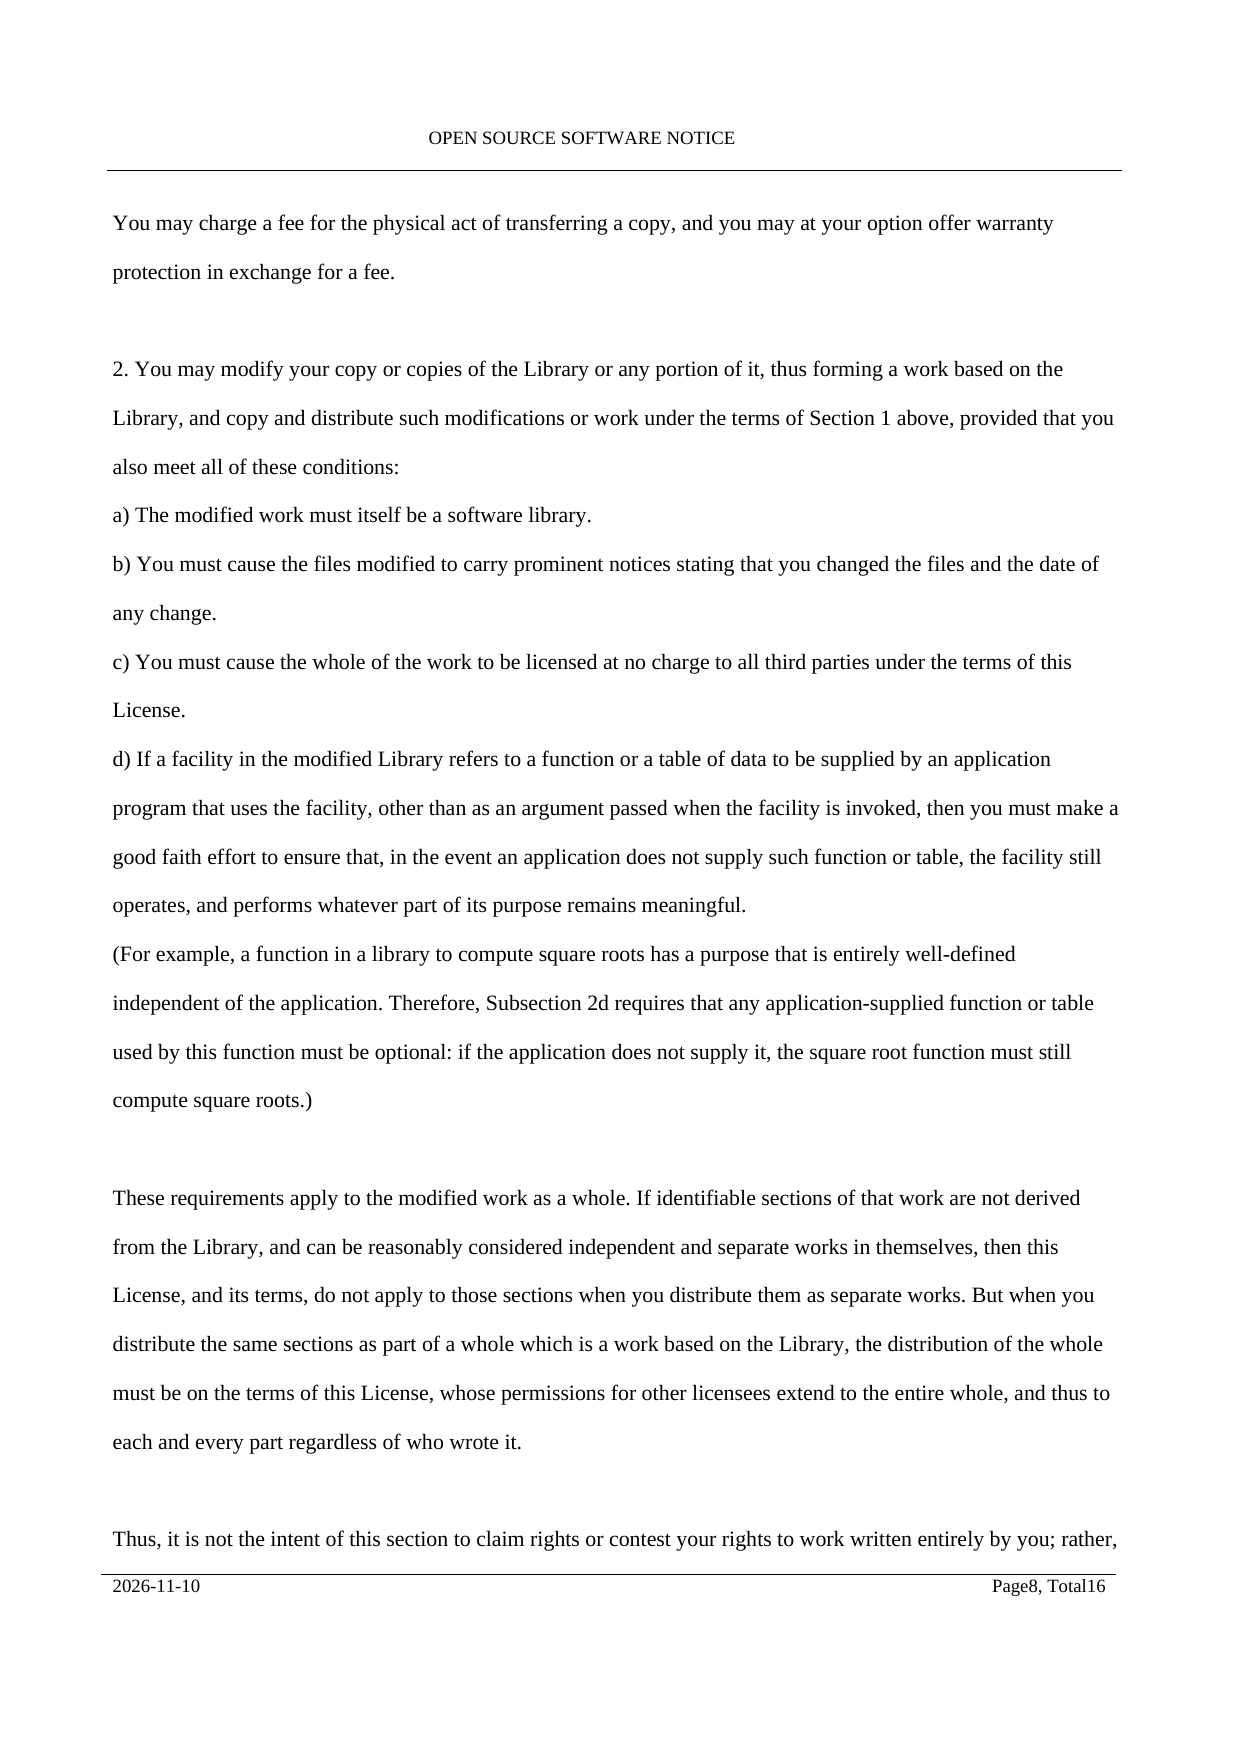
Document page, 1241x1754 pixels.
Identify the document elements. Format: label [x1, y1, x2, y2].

text [112, 206, 1128, 1555]
